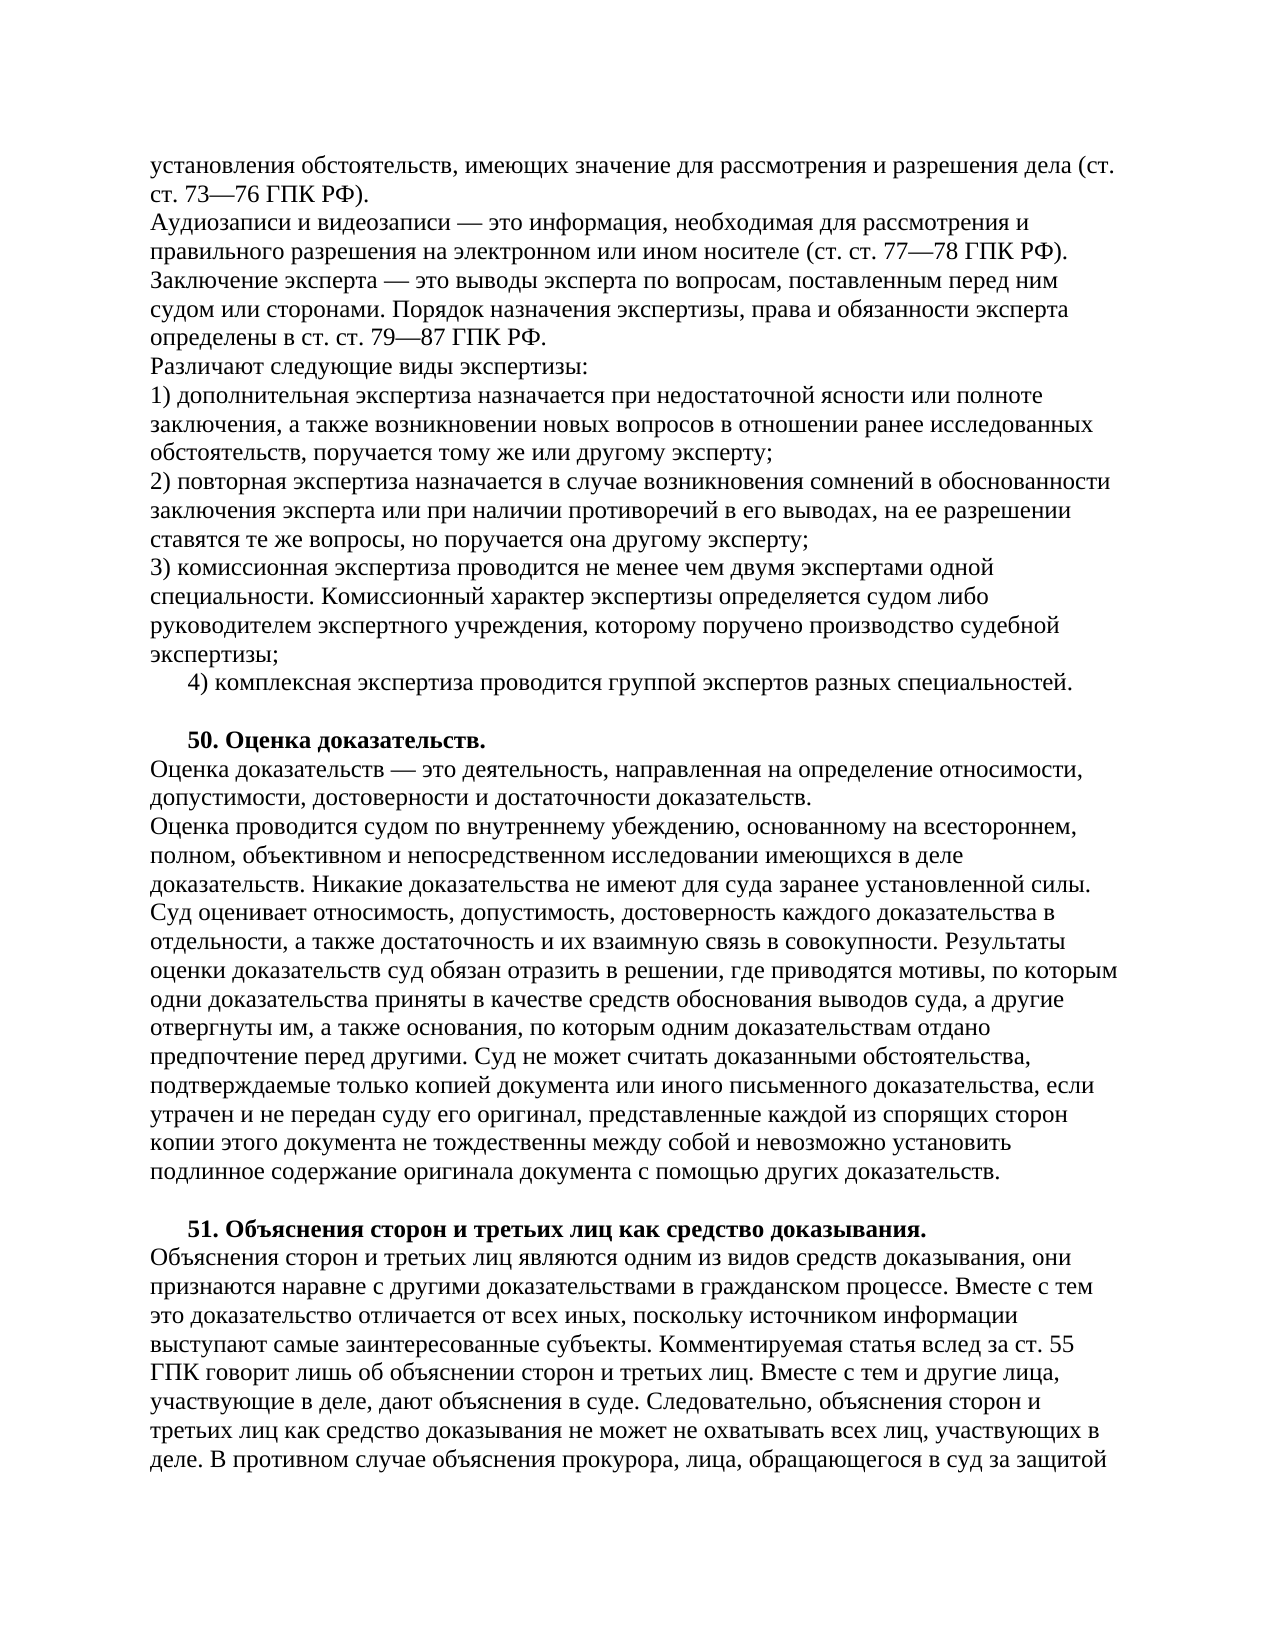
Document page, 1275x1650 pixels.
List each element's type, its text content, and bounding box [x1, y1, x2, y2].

list комплексная экспертиза проводится группой экспертов разных специальностей. [187, 667, 1125, 696]
text Аудиозаписи и видеозаписи — это информация, необходимая для рассмотрения и правильного разрешения на электронном или ином носителе (ст. ст. 77—78 ГПК РФ). [150, 207, 1125, 265]
list Объяснения сторон и третьих лиц как средство доказывания. [187, 1214, 1125, 1242]
text Заключение эксперта — это выводы эксперта по вопросам, поставленным перед ним судом или сторонами. Порядок назначения экспертизы, права и обязанности эксперта определены в ст. ст. 79—87 ГПК РФ. [150, 265, 1125, 351]
text Оценка проводится судом по внутреннему убеждению, основанному на всестороннем, полном, объективном и непосредственном исследовании имеющихся в деле доказательств. Никакие доказательства не имеют для суда заранее установленной силы. Суд оценивает относимость, допустимость, достоверность каждого доказательства в отдельности, а также достаточность и их взаимную связь в совокупности. Результаты оценки доказательств суд обязан отразить в решении, где приводятся мотивы, по которым одни доказательства приняты в качестве средств обоснования выводов суда, а другие отвергнуты им, а также основания, по которым одним доказательствам отдано предпочтение перед другими. Суд не может считать доказанными обстоятельства, подтверждаемые только копией документа или иного письменного доказательства, если утрачен и не передан суду его оригинал, представленные каждой из спорящих сторон копии этого документа не тождественны между собой и невозможно установить подлинное содержание оригинала документа с помощью других доказательств. [150, 811, 1125, 1185]
text Оценка доказательств — это деятельность, направленная на определение относимости, допустимости, достоверности и достаточности доказательств. [150, 754, 1125, 811]
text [150, 1242, 1125, 1472]
list Оценка доказательств. [187, 725, 1125, 754]
text 1) дополнительная экспертиза назначается при недостаточной ясности или полноте заключения, а также возникновении новых вопросов в отношении ранее исследованных обстоятельств, поручается тому же или другому эксперту; [150, 380, 1125, 466]
text 3) комиссионная экспертиза проводится не менее чем двумя экспертами одной специальности. Комиссионный характер экспертизы определяется судом либо руководителем экспертного учреждения, которому поручено производство судебной экспертизы; [150, 552, 1125, 667]
text Различают следующие виды экспертизы: [150, 351, 1125, 380]
text 2) повторная экспертиза назначается в случае возникновения сомнений в обоснованности заключения эксперта или при наличии противоречий в его выводах, на ее разрешении ставятся те же вопросы, но поручается она другому эксперту; [150, 466, 1125, 552]
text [150, 150, 1125, 207]
